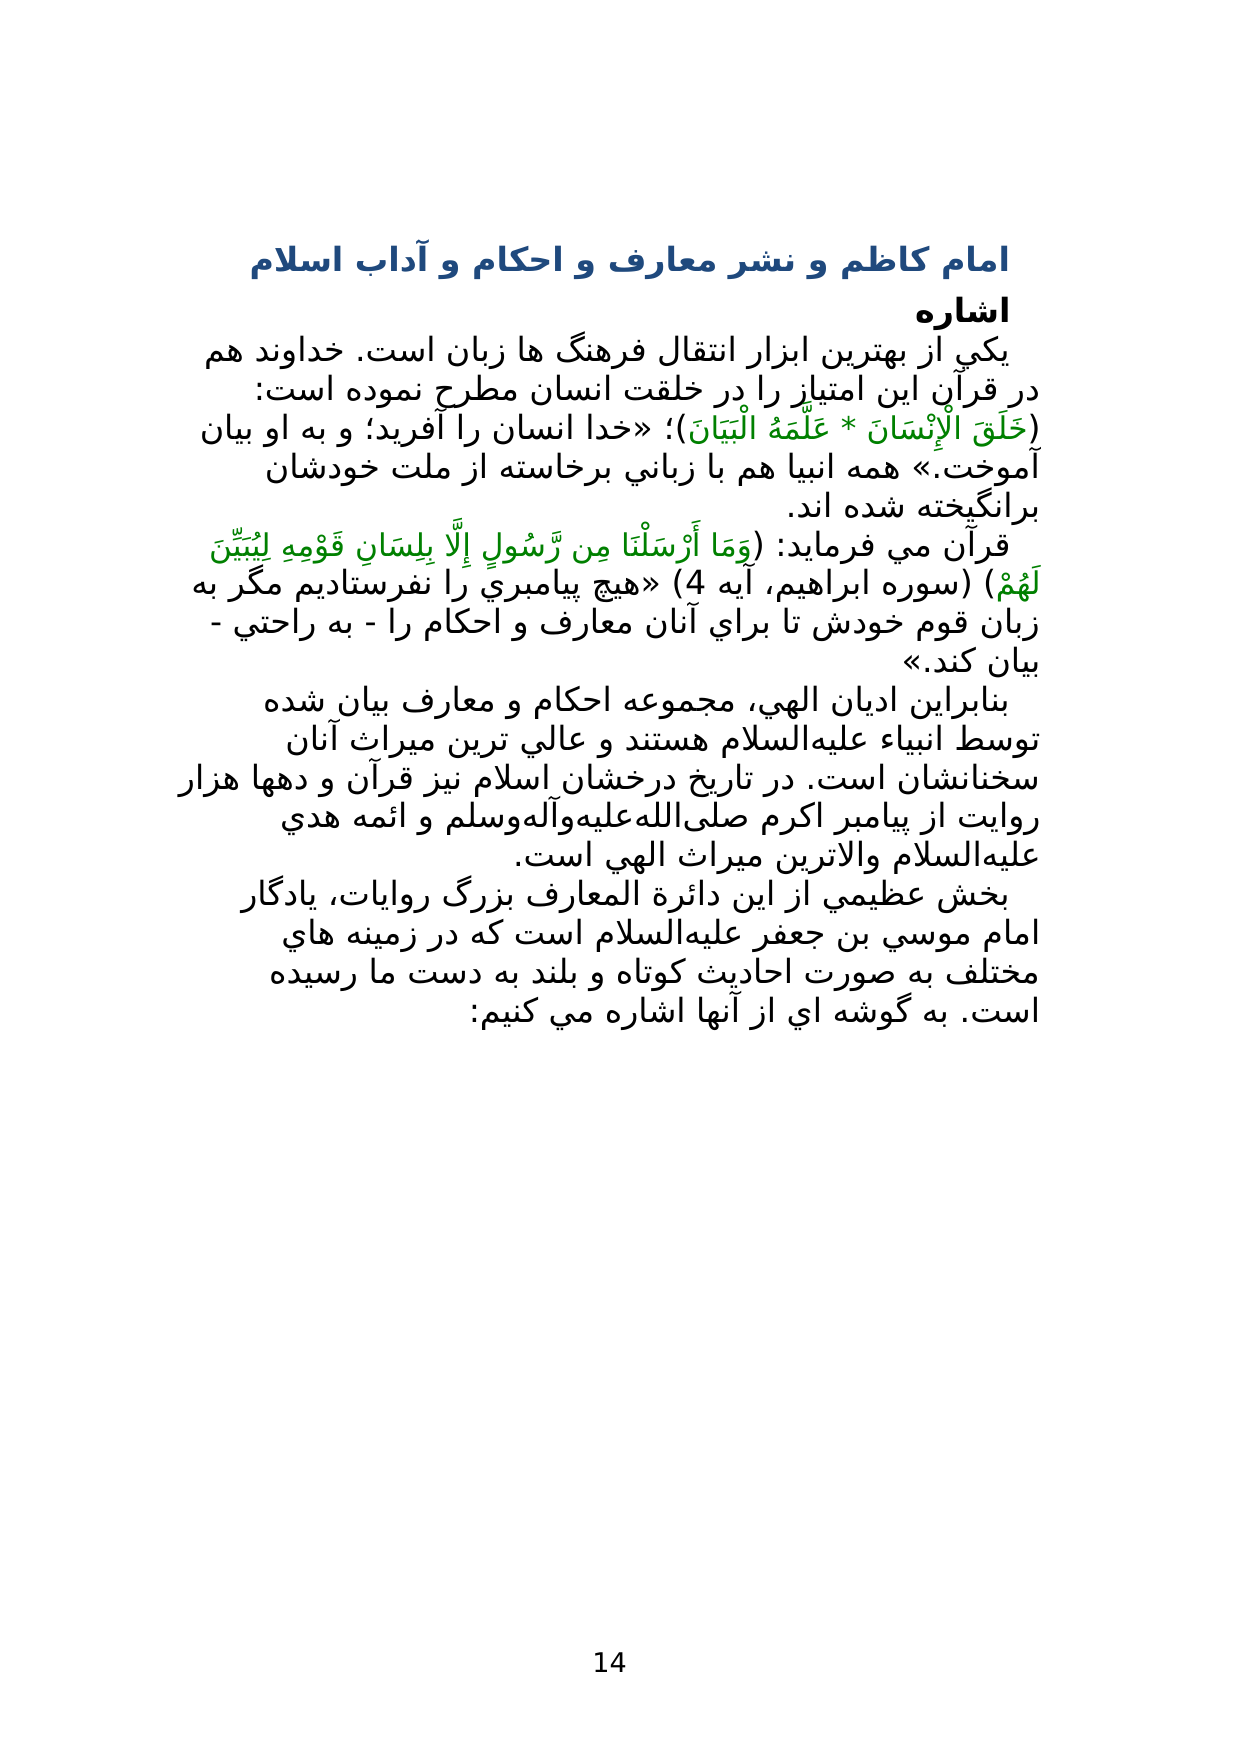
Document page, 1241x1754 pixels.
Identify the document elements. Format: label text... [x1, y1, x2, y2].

text قرآن مي فرمايد: (وَمَا أَرْسَلْنَا مِن رَّسُولٍ إِلَّا بِلِسَانِ قَوْمِهِ لِيُبَيِّنَ لَهُمْ) (سوره ابراهيم، آيه 4) «هيچ پيامبري را نفرستاديم مگر به زبان قوم خودش تا براي آنان معارف و احكام را - به راحتي - بيان كند.» [178, 525, 1041, 680]
text يكي از بهترين ابزار انتقال فرهنگ ها زبان است. خداوند هم در قرآن اين امتياز را در خلقت انسان مطرح نموده است: (خَلَقَ الْإِنْسَانَ * عَلَّمَهُ الْبَيَانَ)؛ «خدا انسان را آفريد؛ و به او بيان آموخت.» همه انبيا هم با زباني برخاسته از ملت خودشان برانگيخته شده اند. [178, 331, 1041, 525]
text اشاره [178, 292, 1041, 331]
text بنابراين اديان الهي، مجموعه احكام و معارف بيان شده توسط انبياء عليه‌السلام هستند و عالي ترين ميراث آنان سخنانشان است. در تاريخ درخشان اسلام نيز قرآن و دهها هزار روايت از پيامبر اكرم صلى‌الله‌عليه‌وآله‌وسلم و ائمه هدي عليه‌السلام والاترين ميراث الهي است. [178, 680, 1041, 875]
text بخش عظيمي از اين دائرة المعارف بزرگ روايات، يادگار امام موسي بن جعفر عليه‌السلام است كه در زمينه هاي مختلف به صورت احاديث كوتاه و بلند به دست ما رسيده است. به گوشه اي از آنها اشاره مي كنيم: [178, 875, 1041, 1030]
subtitle امام كاظم و نشر معارف و احكام و آداب اسلام [178, 241, 1041, 279]
